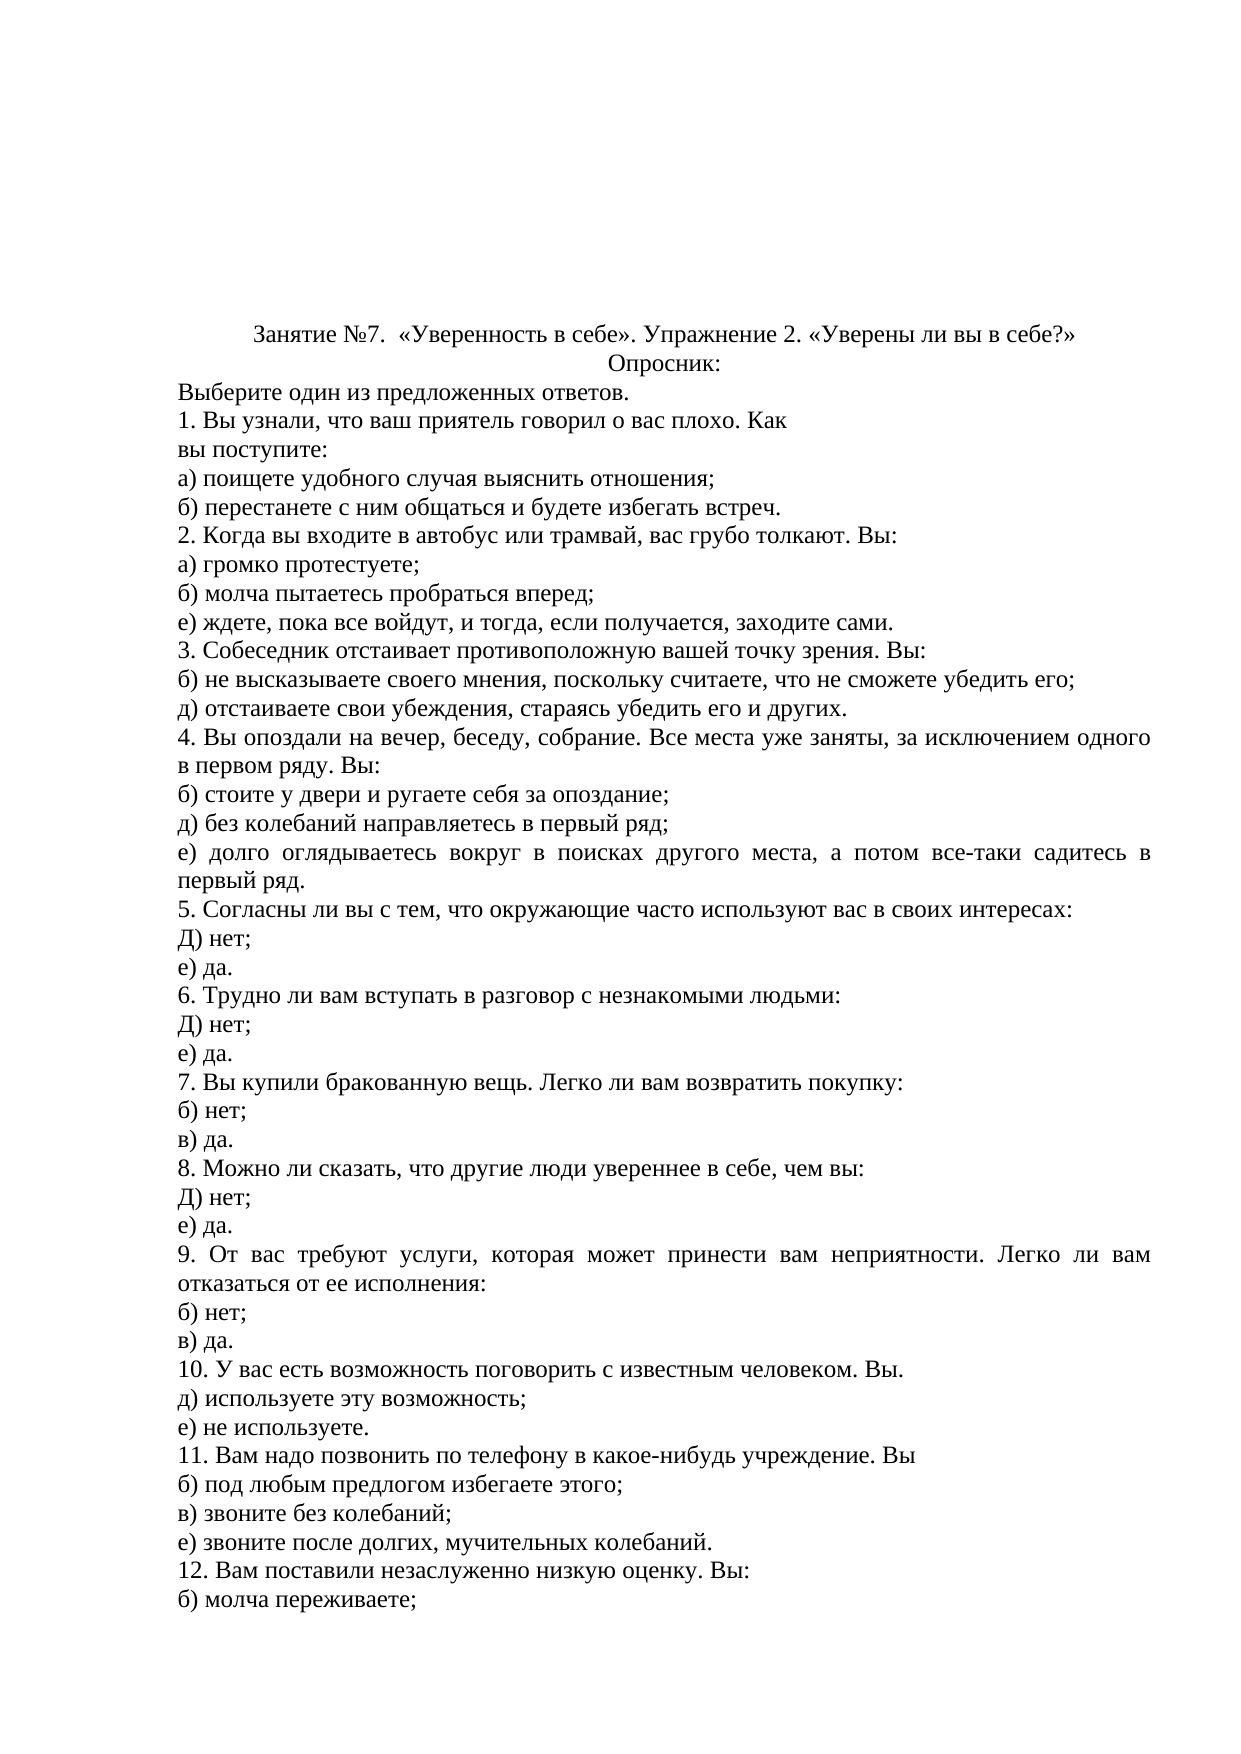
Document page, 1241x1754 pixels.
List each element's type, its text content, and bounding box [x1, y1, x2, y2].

text е) да. [177, 1211, 1152, 1239]
text в) звоните без колебаний; [177, 1498, 1152, 1527]
text Д) нет; [177, 1009, 1152, 1038]
text б) стоите у двери и ругаете себя за опоздание; [177, 779, 1152, 808]
text в) да. [177, 1124, 1152, 1153]
text 2. Когда вы входите в автобус или трамвай, вас грубо толкают. Вы: [177, 521, 1152, 549]
text 10. У вас есть возможность поговорить с известным человеком. Вы. [177, 1354, 1152, 1383]
text б) молча переживаете; [177, 1584, 1152, 1613]
text б) нет; [177, 1096, 1152, 1124]
text б) под любым предлогом избегаете этого; [177, 1469, 1152, 1498]
text е) долго оглядываетесь вокруг в поисках другого места, а потом все-таки садитесь в первый ряд. [177, 837, 1152, 894]
text е) не используете. [177, 1412, 1152, 1441]
text е) звоните после долгих, мучительных колебаний. [177, 1527, 1152, 1556]
text 4. Вы опоздали на вечер, беседу, собрание. Все места уже заняты, за исключением одного в первом ряду. Вы: [177, 722, 1152, 779]
text д) отстаиваете свои убеждения, стараясь убедить его и других. [177, 693, 1152, 722]
text б) нет; [177, 1297, 1152, 1326]
text б) перестанете с ним общаться и будете избегать встреч. [177, 492, 1152, 521]
text б) не высказываете своего мнения, поскольку считаете, что не сможете убедить его; [177, 664, 1152, 693]
text 11. Вам надо позвонить по телефону в какое-нибудь учреждение. Вы [177, 1441, 1152, 1469]
text е) да. [177, 952, 1152, 981]
text 6. Трудно ли вам вступать в разговор с незнакомыми людьми: [177, 981, 1152, 1009]
text 3. Собеседник отстаивает противоположную вашей точку зрения. Вы: [177, 636, 1152, 664]
text 9. От вас требуют услуги, которая может принести вам неприятности. Легко ли вам отказаться от ее исполнения: [177, 1239, 1152, 1297]
text д) без колебаний направляетесь в первый ряд; [177, 808, 1152, 837]
text д) используете эту возможность; [177, 1383, 1152, 1412]
text Д) нет; [177, 1182, 1152, 1211]
text е) да. [177, 1038, 1152, 1067]
text Д) нет; [177, 923, 1152, 952]
text 5. Согласны ли вы с тем, что окружающие часто используют вас в своих интересах: [177, 894, 1152, 923]
text 7. Вы купили бракованную вещь. Легко ли вам возвратить покупку: [177, 1067, 1152, 1096]
text 12. Вам поставили незаслуженно низкую оценку. Вы: [177, 1556, 1152, 1584]
text б) молча пытаетесь пробраться вперед; [177, 578, 1152, 607]
text в) да. [177, 1326, 1152, 1354]
text вы поступите: [177, 434, 1152, 463]
text Занятие №7. «Уверенность в себе». Упражнение 2. «Уверены ли вы в себе?» [177, 319, 1152, 348]
text а) поищете удобного случая выяснить отношения; [177, 463, 1152, 492]
text Опросник: [177, 348, 1152, 377]
text 8. Можно ли сказать, что другие люди увереннее в себе, чем вы: [177, 1153, 1152, 1182]
text Выберите один из предложенных ответов. [177, 377, 1152, 406]
text а) громко протестуете; [177, 549, 1152, 578]
text 1. Вы узнали, что ваш приятель говорил о вас плохо. Как [177, 406, 1152, 434]
text е) ждете, пока все войдут, и тогда, если получается, заходите сами. [177, 607, 1152, 636]
